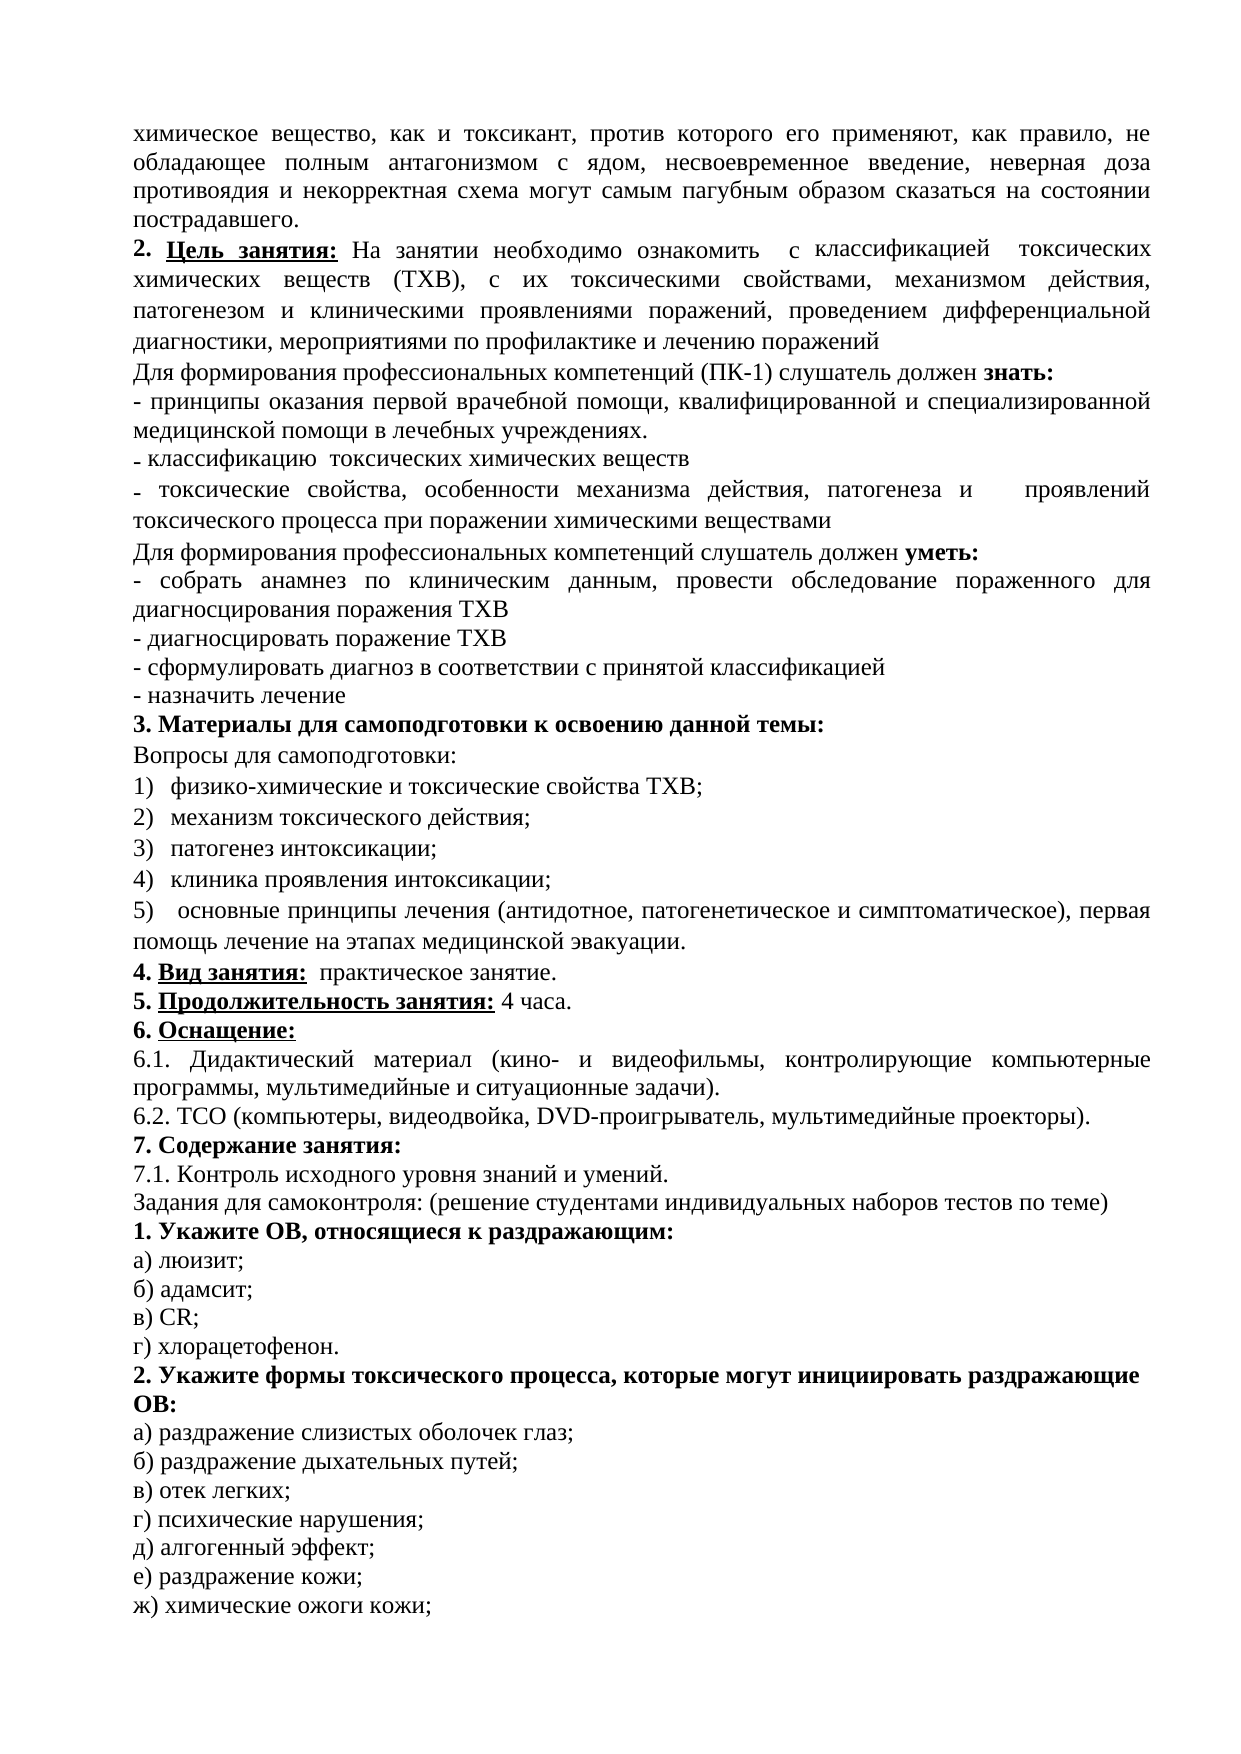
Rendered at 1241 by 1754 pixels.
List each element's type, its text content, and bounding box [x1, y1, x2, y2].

text 6. Оснащение: [133, 1015, 1152, 1044]
text - сформулировать диагноз в соответствии с принятой классификацией [133, 652, 1152, 680]
list основные принципы лечения (антидотное, патогенетическое и симптоматическое), первая помощь лечение на этапах медицинской эвакуации. [133, 895, 1152, 957]
text - классификацию токсических химических веществ [133, 443, 1152, 474]
text Задания для самоконтроля: (решение студентами индивидуальных наборов тестов по теме) [133, 1187, 1152, 1216]
list физико-химические и токсические свойства ТХВ; [133, 771, 1152, 802]
text - назначить лечение [133, 680, 1152, 709]
list патогенез интоксикации; [133, 833, 1152, 864]
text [133, 118, 1152, 233]
text 7.1. Контроль исходного уровня знаний и умений. [133, 1159, 1152, 1187]
text б) адамсит; [133, 1274, 1152, 1302]
text Вопросы для самоподготовки: [133, 740, 1152, 771]
text 1. Укажите ОВ, относящиеся к раздражающим: [133, 1216, 1152, 1245]
text 6.1. Дидактический материал (кино- и видеофильмы, контролирующие компьютерные программы, мультимедийные и ситуационные задачи). [133, 1044, 1152, 1101]
list механизм токсического действия; [133, 802, 1152, 833]
text 2. Цель занятия: На занятии необходимо ознакомить с классификацией токсических химических веществ (ТХВ), с их токсическими свойствами, механизмом действия, патогенезом и клиническими проявлениями поражений, проведением дифференциальной диагностики, мероприятиями по профилактике и лечению поражений [133, 233, 1152, 357]
text ж) химические ожоги кожи; [133, 1590, 1152, 1619]
text Для формирования профессиональных компетенций (ПК-1) слушатель должен знать: [133, 357, 1152, 386]
text д) алгогенный эффект; [133, 1532, 1152, 1561]
text в) CR; [133, 1302, 1152, 1331]
text 4. Вид занятия: практическое занятие. [133, 957, 1152, 986]
text г) психические нарушения; [133, 1504, 1152, 1532]
text - принципы оказания первой врачебной помощи, квалифицированной и специализированной медицинской помощи в лечебных учреждениях. [133, 386, 1152, 443]
text в) отек легких; [133, 1475, 1152, 1504]
text е) раздражение кожи; [133, 1561, 1152, 1590]
text а) люизит; [133, 1245, 1152, 1274]
list клиника проявления интоксикации; [133, 864, 1152, 895]
text б) раздражение дыхательных путей; [133, 1446, 1152, 1475]
text 2. Укажите формы токсического процесса, которые могут инициировать раздражающие ОВ: [133, 1360, 1152, 1417]
text - диагносцировать поражение ТХВ [133, 623, 1152, 652]
text - собрать анамнез по клиническим данным, провести обследование пораженного для диагносцирования поражения ТХВ [133, 565, 1152, 623]
text - токсические свойства, особенности механизма действия, патогенеза и проявлений токсического процесса при поражении химическими веществами [133, 474, 1152, 537]
text а) раздражение слизистых оболочек глаз; [133, 1417, 1152, 1446]
text 5. Продолжительность занятия: 4 часа. [133, 986, 1152, 1015]
text 3. Материалы для самоподготовки к освоению данной темы: [133, 709, 1152, 740]
text 7. Содержание занятия: [133, 1130, 1152, 1159]
text Для формирования профессиональных компетенций слушатель должен уметь: [133, 537, 1152, 565]
text 6.2. ТСО (компьютеры, видеодвойка, DVD-проигрыватель, мультимедийные проекторы). [133, 1101, 1152, 1130]
text г) хлорацетофенон. [133, 1331, 1152, 1360]
